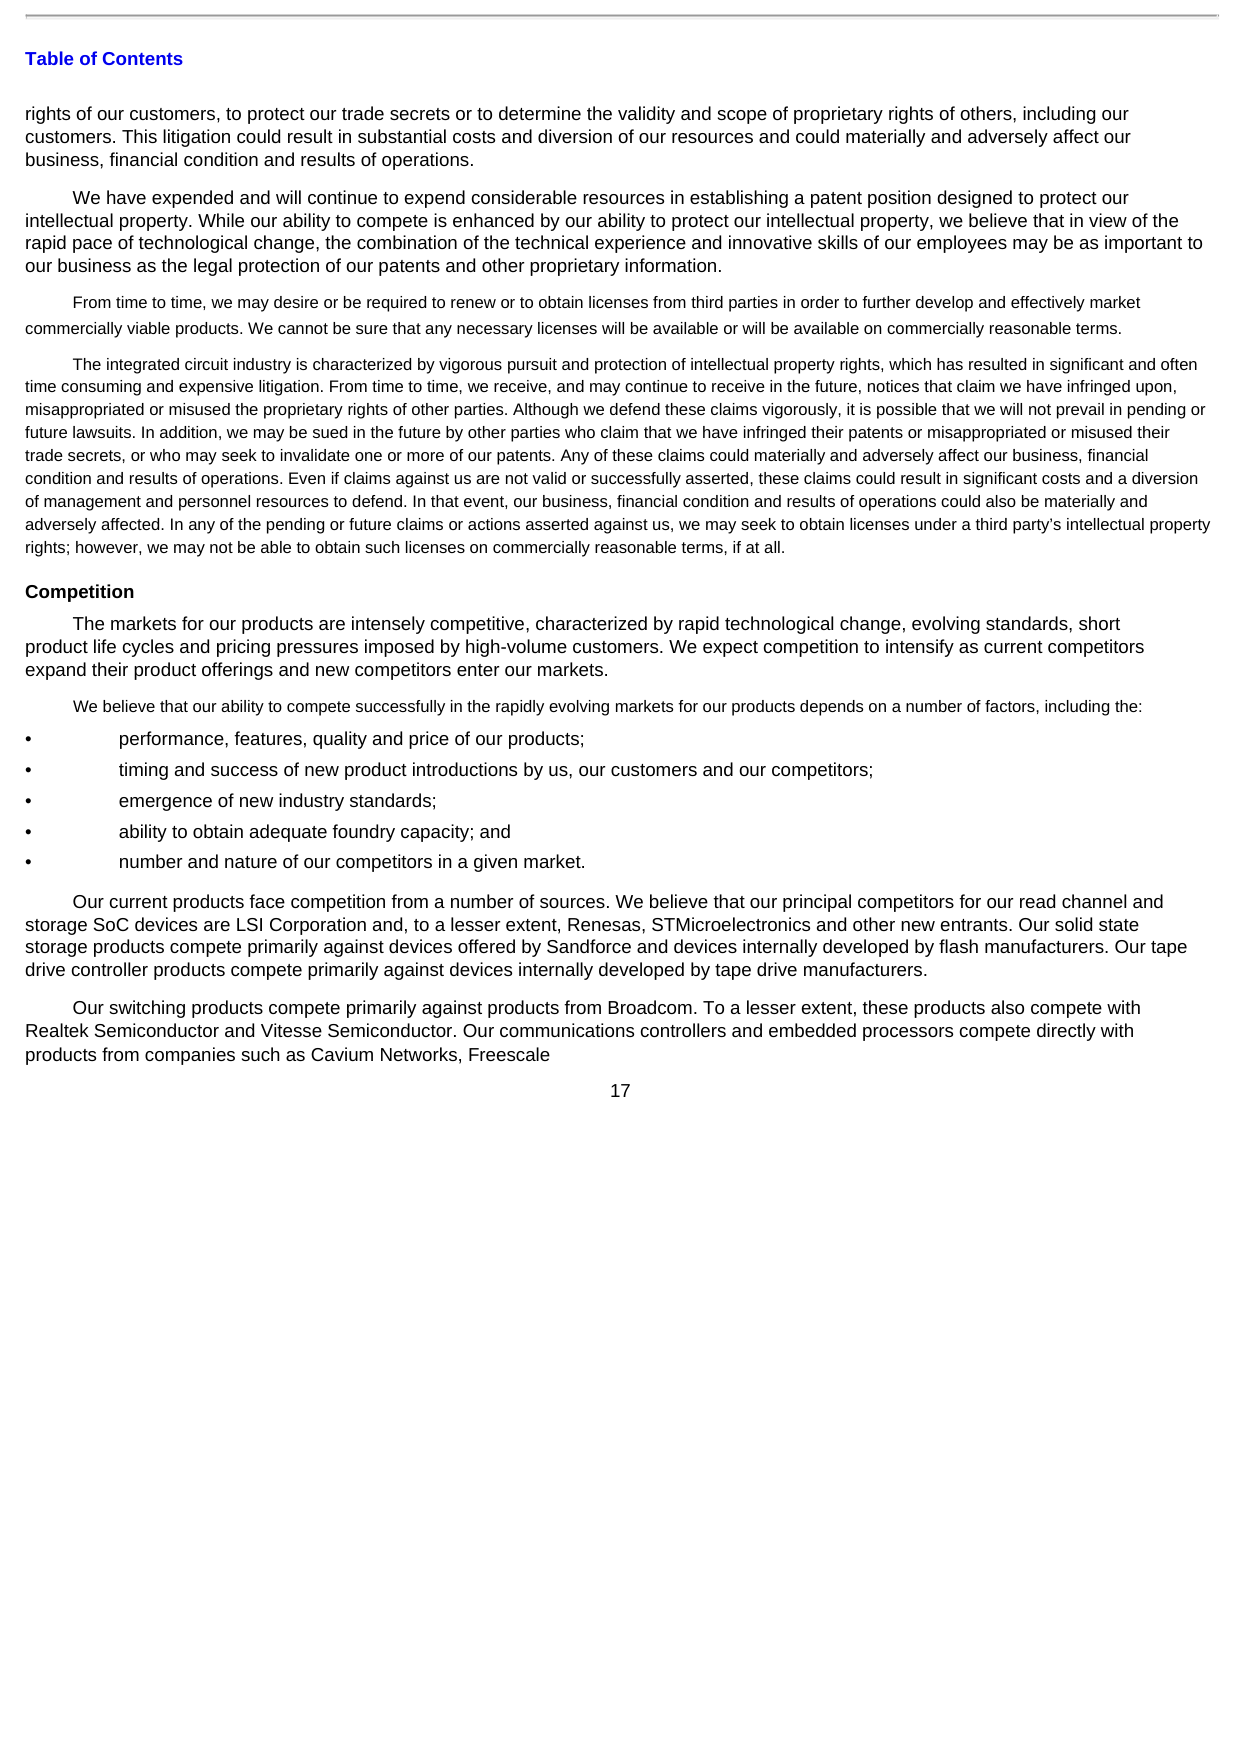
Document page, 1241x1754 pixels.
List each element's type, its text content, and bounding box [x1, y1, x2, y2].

list number and nature of our competitors in a given market. [25, 851, 1211, 873]
text We have expended and will continue to expend considerable resources in establishing a patent position designed to protect our intellectual property. While our ability to compete is enhanced by our ability to protect our intellectual property, we believe that in view of the rapid pace of technological change, the combination of the technical experience and innovative skills of our employees may be as important to our business as the legal protection of our patents and other proprietary information. [25, 187, 1205, 277]
list ability to obtain adequate foundry capacity; and [25, 820, 1211, 842]
text Table of Contents [25, 48, 1211, 69]
text Our switching products compete primarily against products from Broadcom. To a lesser extent, these products also compete with Realtek Semiconductor and Vitesse Semiconductor. Our communications controllers and embedded processors compete directly with products from companies such as Cavium Networks, Freescale [25, 997, 1194, 1065]
list performance, features, quality and price of our products; [25, 728, 1211, 749]
text 17 [25, 1080, 1215, 1101]
text The markets for our products are intensely competitive, characterized by rapid technological change, evolving standards, short product life cycles and pricing pressures imposed by high-volume customers. We expect competition to intensify as current competitors expand their product offerings and new competitors enter our markets. [25, 612, 1169, 680]
text From time to time, we may desire or be required to renew or to obtain licenses from third parties in order to further develop and effectively market commercially viable products. We cannot be sure that any necessary licenses will be available or will be available on commercially reasonable terms. [25, 293, 1147, 338]
text Competition [25, 581, 1211, 602]
text We believe that our ability to compete successfully in the rapidly evolving markets for our products depends on a number of factors, including the: [73, 697, 1211, 716]
text The integrated circuit industry is characterized by vigorous pursuit and protection of intellectual property rights, which has resulted in significant and often time consuming and expensive litigation. From time to time, we receive, and may continue to receive in the future, notices that claim we have infringed upon, misappropriated or misused the proprietary rights of other parties. Although we defend these claims vigorously, it is possible that we will not prevail in pending or future lawsuits. In addition, we may be sued in the future by other parties who claim that we have infringed their patents or misappropriated or misused their trade secrets, or who may seek to invalidate one or more of our patents. Any of these claims could materially and adversely affect our business, financial condition and results of operations. Even if claims against us are not valid or successfully asserted, these claims could result in significant costs and a diversion of management and personnel resources to defend. In that event, our business, financial condition and results of operations could also be materially and adversely affected. In any of the pending or future claims or actions asserted against us, we may seek to obtain licenses under a third party’s intellectual property rights; however, we may not be able to obtain such licenses on commercially reasonable terms, if at all. [25, 354, 1211, 557]
list emergence of new industry standards; [25, 789, 1211, 811]
text rights of our customers, to protect our trade secrets or to determine the validity and scope of proprietary rights of others, including our customers. This litigation could result in substantial costs and diversion of our resources and could materially and adversely affect our business, financial condition and results of operations. [25, 102, 1199, 170]
picture [23, 14, 1220, 21]
list timing and success of new product introductions by us, our customers and our competitors; [25, 758, 1211, 780]
text Our current products face competition from a number of sources. We believe that our principal competitors for our read channel and storage SoC devices are LSI Corporation and, to a lesser extent, Renesas, STMicroelectronics and other new entrants. Our solid state storage products compete primarily against devices offered by Sandforce and devices internally developed by flash manufacturers. Our tape drive controller products compete primarily against devices internally developed by tape drive manufacturers. [25, 891, 1194, 981]
